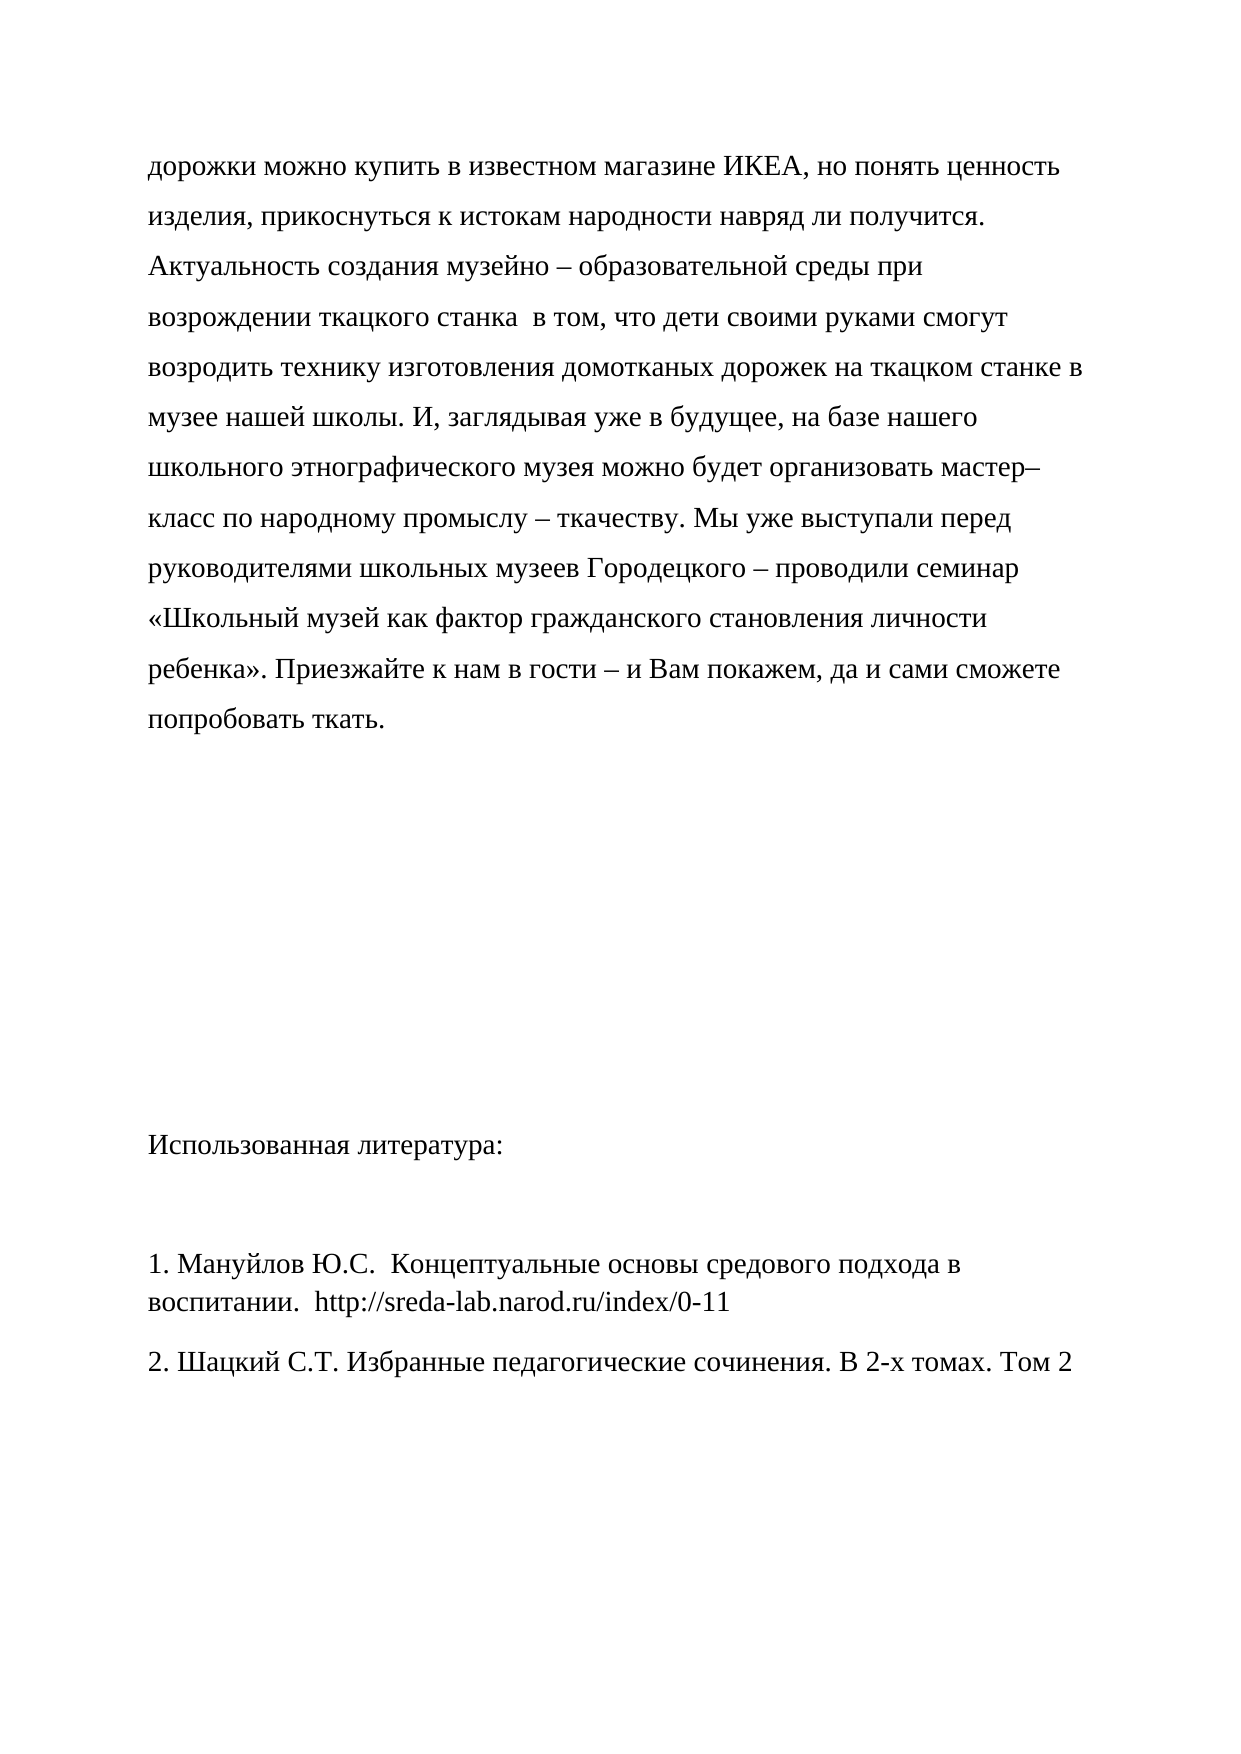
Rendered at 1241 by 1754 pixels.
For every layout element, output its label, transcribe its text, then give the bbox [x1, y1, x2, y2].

text 1. Мануйлов Ю.С. Концептуальные основы средового подхода в воспитании. http://sreda-lab.narod.ru/index/0-11 [148, 1246, 1092, 1318]
text Использованная литература: [148, 1127, 1092, 1161]
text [148, 148, 1092, 735]
text 2. Шацкий С.Т. Избранные педагогические сочинения. В 2-х томах. Том 2 [148, 1344, 1092, 1377]
